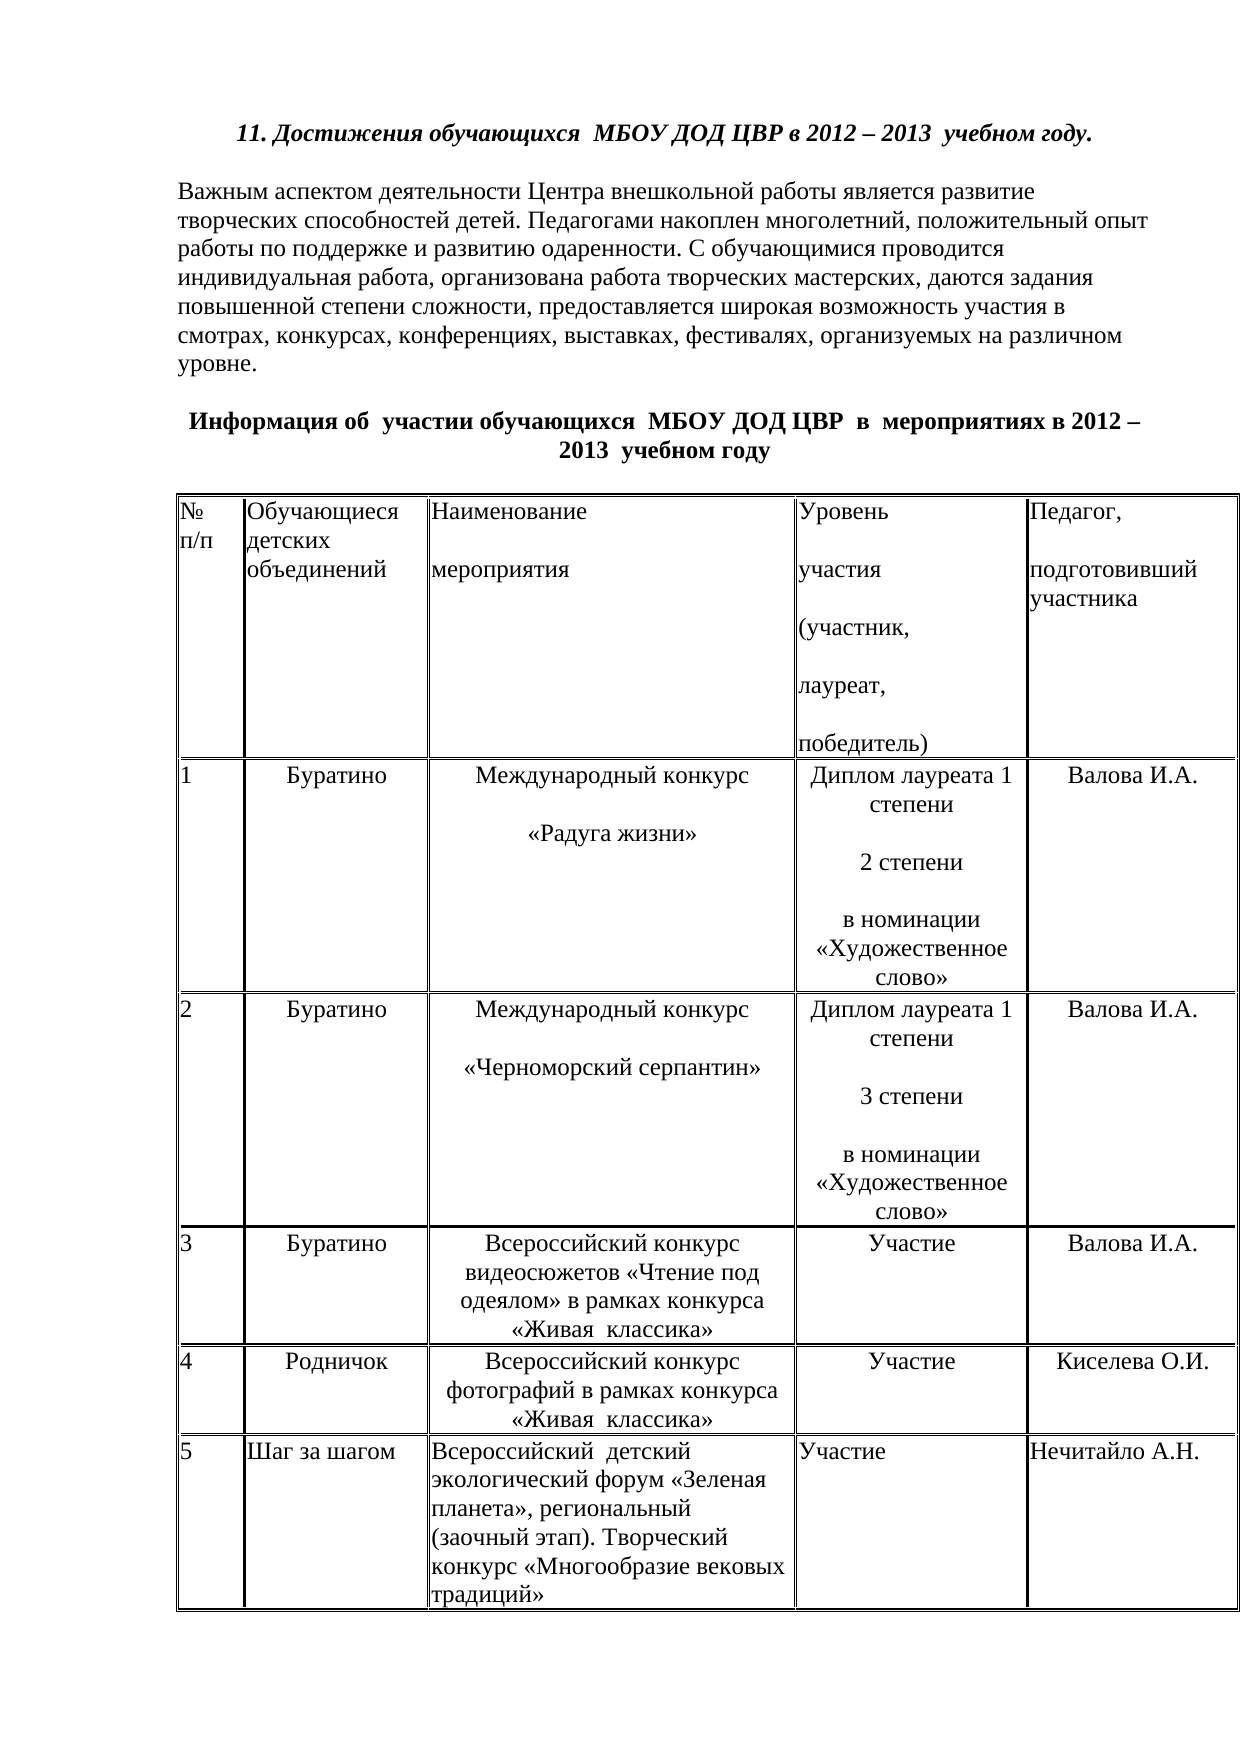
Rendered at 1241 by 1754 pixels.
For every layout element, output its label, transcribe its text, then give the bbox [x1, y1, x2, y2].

table_header № п/п [179, 497, 244, 757]
table_cell Нечитайло А.Н. [1027, 1433, 1238, 1608]
table_header Уровень участия (участник, лауреат, победитель) [796, 497, 1027, 757]
table_cell Буратино [246, 760, 427, 991]
table_cell Родничок [246, 1347, 427, 1433]
table_cell Валова И.А. [1027, 991, 1238, 1225]
table_cell 5 [177, 1433, 244, 1608]
table_header Педагог, подготовивший участника [1027, 497, 1237, 757]
table_cell 4 [179, 1343, 243, 1433]
table_header Наименование мероприятия [429, 497, 796, 757]
table_cell 1 [177, 757, 244, 991]
table_cell Всероссийский конкурс видеосюжетов «Чтение под одеялом» в рамках конкурса «Живая классика» [430, 1228, 794, 1343]
table_cell 3 [179, 1225, 243, 1343]
table_cell Шаг за шагом [244, 1436, 429, 1608]
text 11. Достижения обучающихся МБОУ ДОД ЦВР в 2012 – 2013 учебном году. [177, 118, 1152, 147]
table_cell Диплом лауреата 1 степени 3 степени в номинации «Художественное слово» [797, 994, 1026, 1225]
table_cell Международный конкурс «Радуга жизни» [430, 760, 794, 991]
text Информация об участии обучающихся МБОУ ДОД ЦВР в мероприятиях в 2012 – 2013 учебном году [177, 406, 1152, 464]
table_cell 2 [177, 991, 244, 1225]
table_cell Всероссийский конкурс фотографий в рамках конкурса «Живая классика» [430, 1347, 794, 1433]
table_cell Диплом лауреата 1 степени 2 степени в номинации «Художественное слово» [797, 760, 1026, 991]
table_cell Всероссийский детский экологический форум «Зеленая планета», региональный (заочный этап). Творческий конкурс «Многообразие вековых традиций» [429, 1436, 796, 1608]
table_cell Буратино [246, 1228, 427, 1343]
table_cell Валова И.А. [1027, 757, 1238, 991]
table_cell Участие [797, 1228, 1026, 1343]
table_cell Валова И.А. [1029, 1225, 1237, 1343]
table_cell Буратино [246, 994, 427, 1225]
text Важным аспектом деятельности Центра внешкольной работы является развитие творческих способностей детей. Педагогами накоплен многолетний, положительный опыт работы по поддержке и развитию одаренности. С обучающимися проводится индивидуальная работа, организована работа творческих мастерских, даются задания повышенной степени сложности, предоставляется широкая возможность участия в смотрах, конкурсах, конференциях, выставках, фестивалях, организуемых на различном уровне. [177, 176, 1152, 377]
table_cell Киселева О.И. [1029, 1343, 1237, 1433]
table_cell Международный конкурс «Черноморский серпантин» [430, 994, 794, 1225]
table_cell Участие [797, 1347, 1026, 1433]
table_header Обучающиеся детских объединений [244, 497, 429, 757]
table_cell Участие [796, 1436, 1027, 1608]
